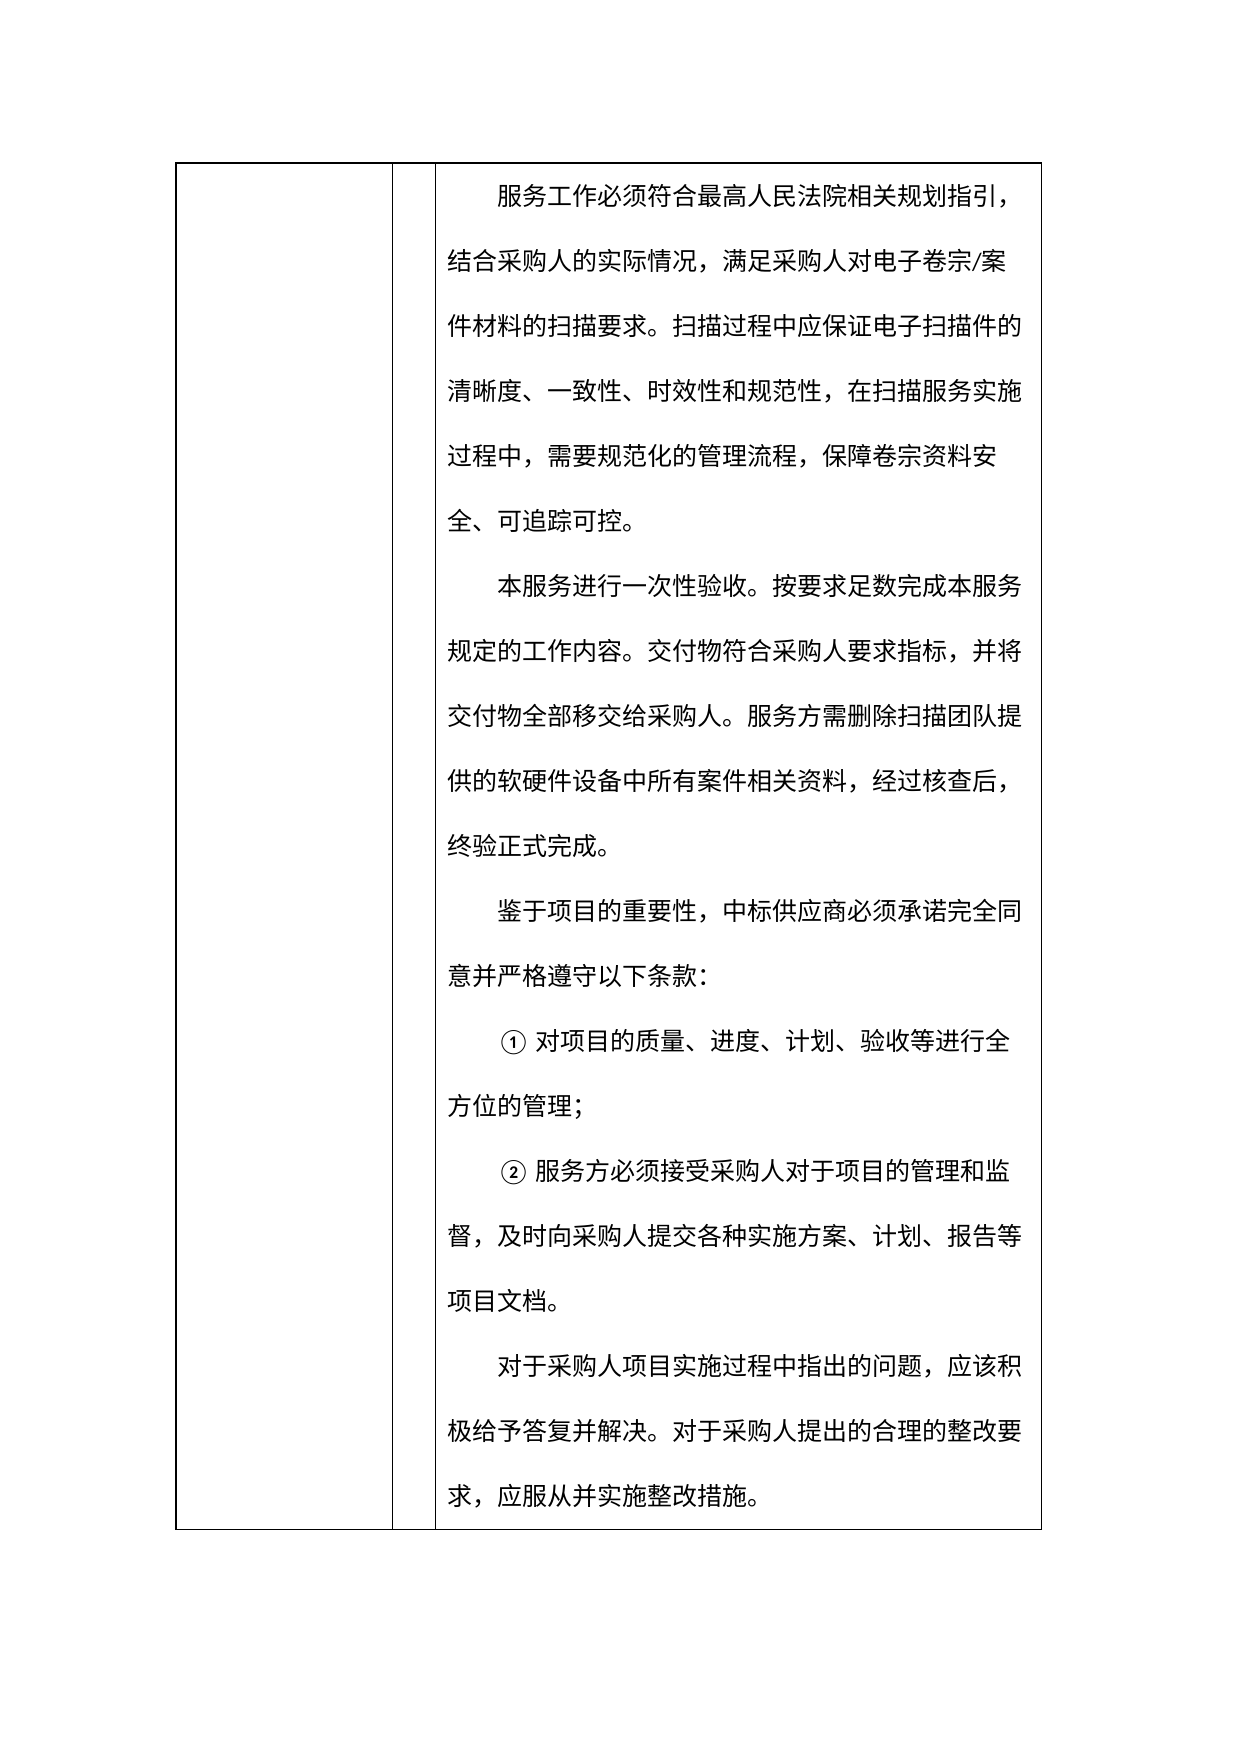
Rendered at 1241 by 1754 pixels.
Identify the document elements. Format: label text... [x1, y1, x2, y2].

table_cell [177, 164, 392, 1528]
table_cell 1 [393, 164, 435, 1528]
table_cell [436, 164, 1041, 1528]
